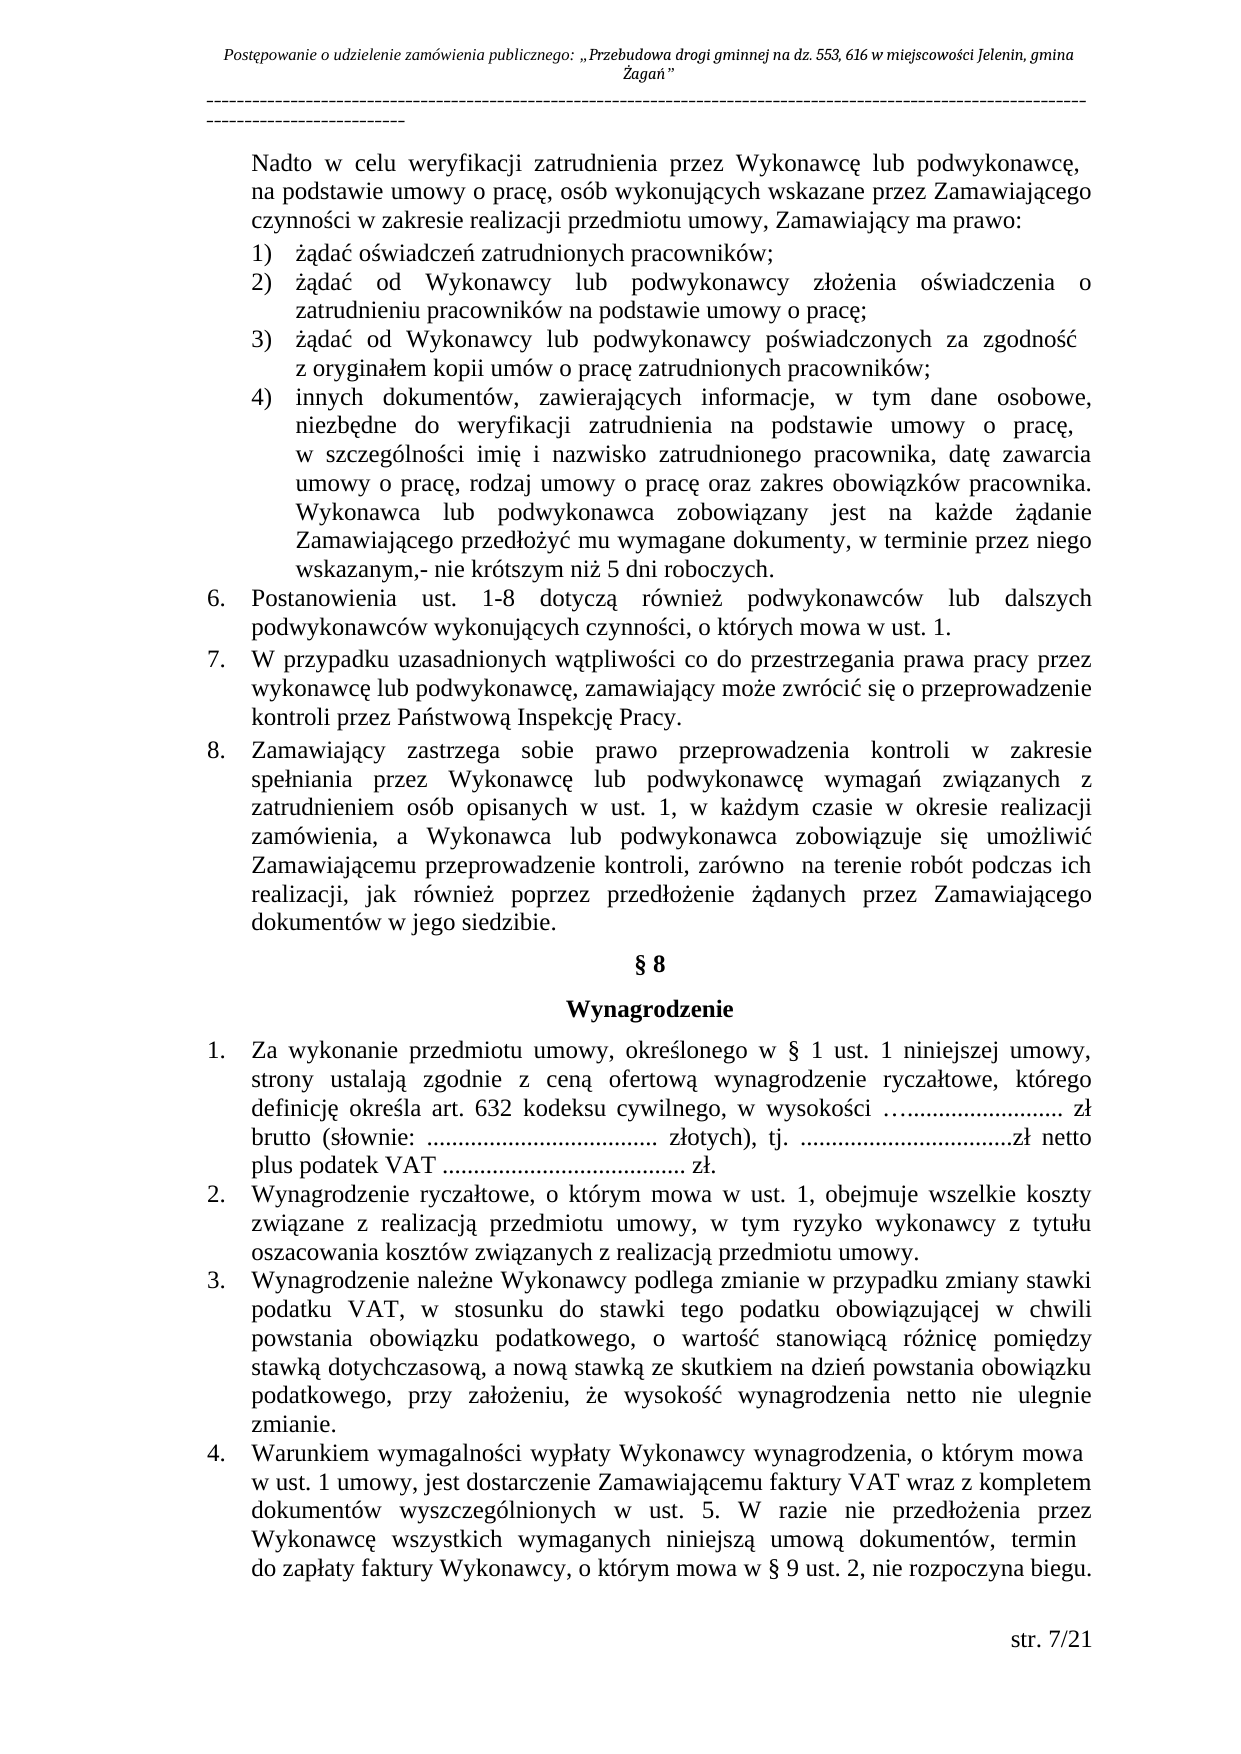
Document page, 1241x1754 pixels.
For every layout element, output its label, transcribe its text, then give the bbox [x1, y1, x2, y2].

list Za wykonanie przedmiotu umowy, określonego w § 1 ust. 1 niniejszej umowy, strony ustalają zgodnie z ceną ofertową wynagrodzenie ryczałtowe, którego definicję określa art. 632 kodeksu cywilnego, w wysokości …......................... zł brutto (słownie: ..................................... złotych), tj. ..................................zł netto plus podatek VAT ....................................... zł. [207, 1035, 1092, 1179]
list innych dokumentów, zawierających informacje, w tym dane osobowe, niezbędne do weryfikacji zatrudnienia na podstawie umowy o pracę, w szczególności imię i nazwisko zatrudnionego pracownika, datę zawarcia umowy o pracę, rodzaj umowy o pracę oraz zakres obowiązków pracownika. Wykonawca lub podwykonawca zobowiązany jest na każde żądanie Zamawiającego przedłożyć mu wymagane dokumenty, w terminie przez niego wskazanym,- nie krótszym niż 5 dni roboczych. [251, 382, 1092, 583]
list żądać od Wykonawcy lub podwykonawcy złożenia oświadczenia o zatrudnieniu pracowników na podstawie umowy o pracę; [251, 267, 1092, 324]
list żądać oświadczeń zatrudnionych pracowników; [251, 238, 1092, 267]
list Postanowienia ust. 1-8 dotyczą również podwykonawców lub dalszych podwykonawców wykonujących czynności, o których mowa w ust. 1. [207, 583, 1092, 641]
list Wynagrodzenie należne Wykonawcy podlega zmianie w przypadku zmiany stawki podatku VAT, w stosunku do stawki tego podatku obowiązującej w chwili powstania obowiązku podatkowego, o wartość stanowiącą różnicę pomiędzy stawką dotychczasową, a nową stawką ze skutkiem na dzień powstania obowiązku podatkowego, przy założeniu, że wysokość wynagrodzenia netto nie ulegnie zmianie. [207, 1265, 1092, 1438]
list Zamawiający zastrzega sobie prawo przeprowadzenia kontroli w zakresie spełniania przez Wykonawcę lub podwykonawcę wymagań związanych z zatrudnieniem osób opisanych w ust. 1, w każdym czasie w okresie realizacji zamówienia, a Wykonawca lub podwykonawca zobowiązuje się umożliwić Zamawiającemu przeprowadzenie kontroli, zarówno na terenie robót podczas ich realizacji, jak również poprzez przedłożenie żądanych przez Zamawiającego dokumentów w jego siedzibie. [207, 735, 1092, 936]
text Wynagrodzenie [207, 994, 1092, 1023]
list Wynagrodzenie ryczałtowe, o którym mowa w ust. 1, obejmuje wszelkie koszty związane z realizacją przedmiotu umowy, w tym ryzyko wykonawcy z tytułu oszacowania kosztów związanych z realizacją przedmiotu umowy. [207, 1179, 1092, 1265]
text § 8 [207, 949, 1092, 977]
list W przypadku uzasadnionych wątpliwości co do przestrzegania prawa pracy przez wykonawcę lub podwykonawcę, zamawiający może zwrócić się o przeprowadzenie kontroli przez Państwową Inspekcję Pracy. [207, 644, 1092, 731]
list żądać od Wykonawcy lub podwykonawcy poświadczonych za zgodność z oryginałem kopii umów o pracę zatrudnionych pracowników; [251, 324, 1092, 382]
